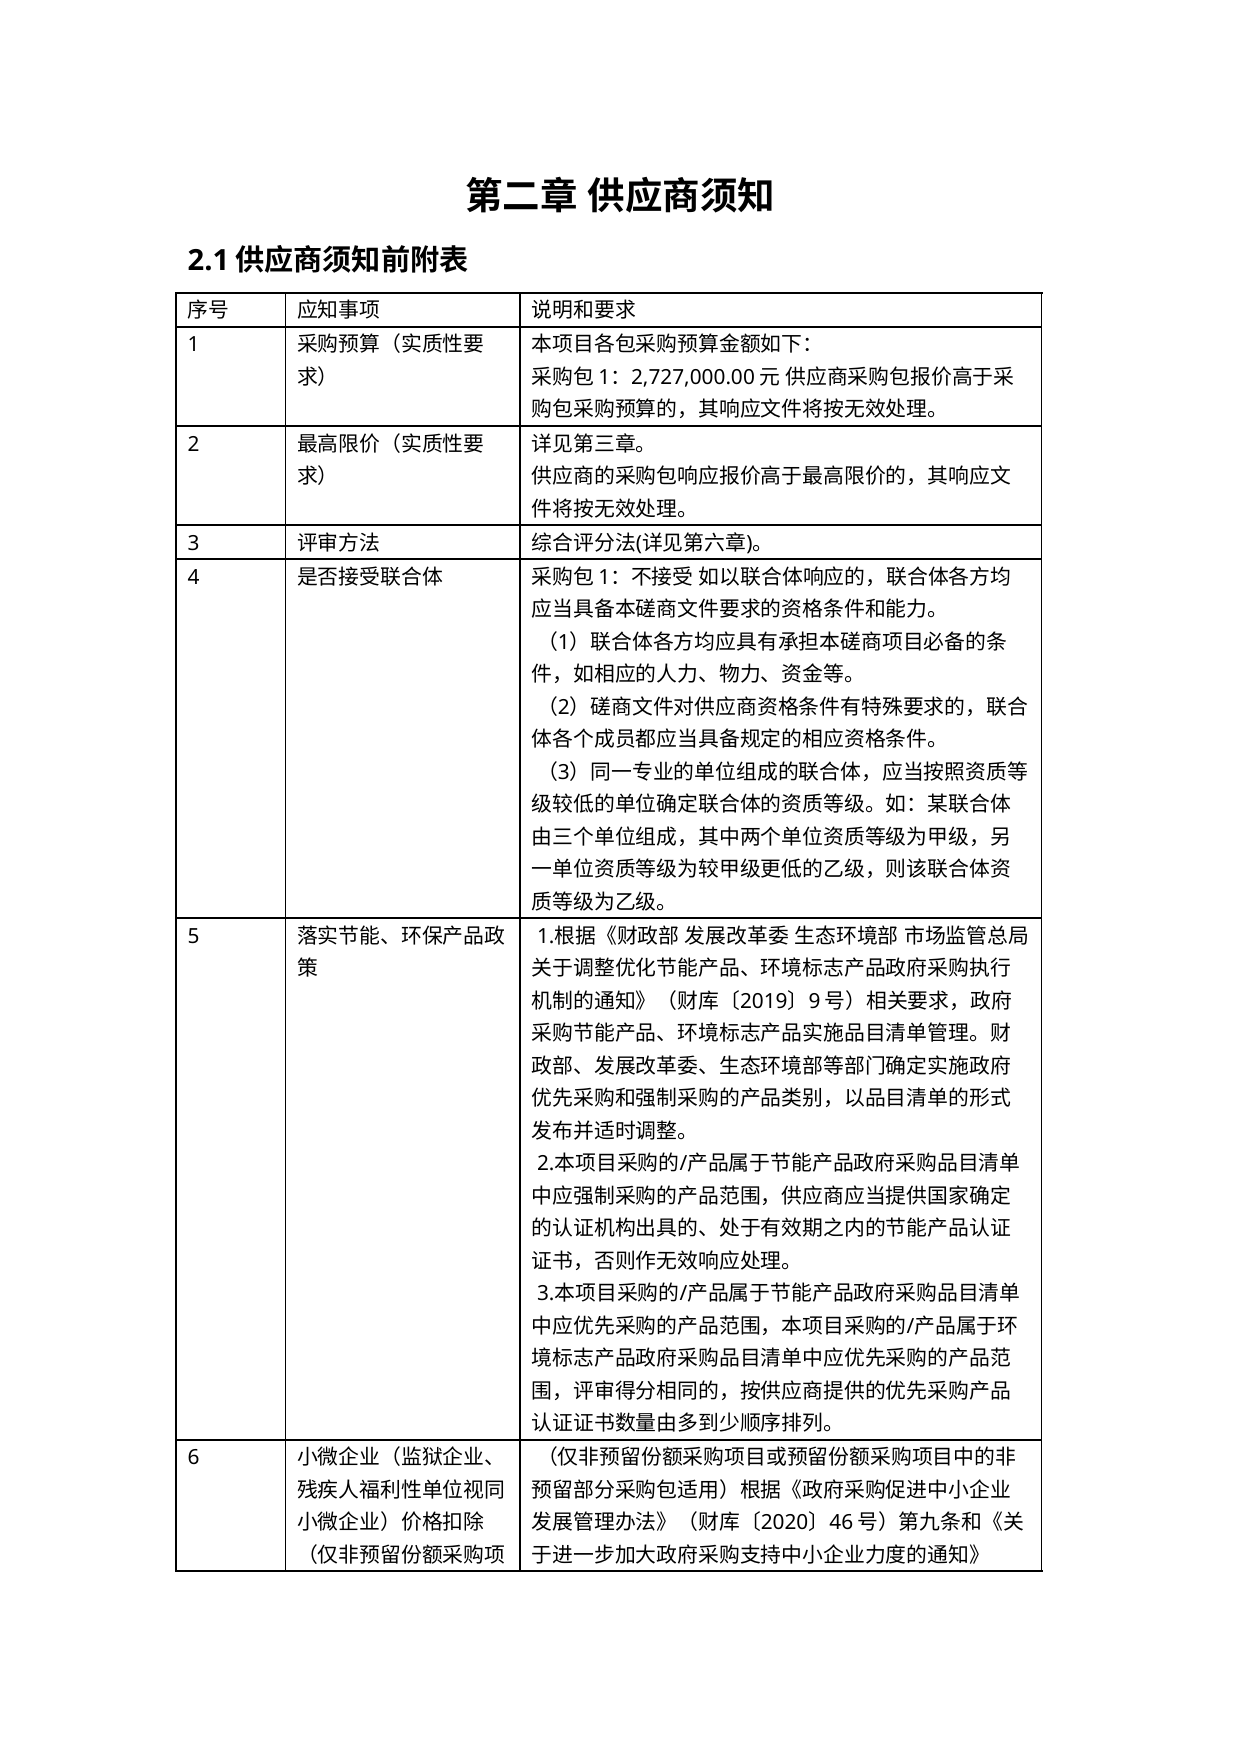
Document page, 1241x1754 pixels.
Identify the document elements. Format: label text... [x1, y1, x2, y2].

table_cell 1 [177, 328, 285, 425]
table_cell 5 [177, 919, 285, 1439]
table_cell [521, 1441, 1041, 1570]
table_header 应知事项 [286, 294, 519, 326]
table_cell 2 [177, 427, 285, 524]
table_cell 综合评分法(详见第六章)。 [521, 526, 1041, 558]
text 2.1供应商须知前附表 [187, 227, 1053, 292]
table_cell 1.根据《财政部 发展改革委 生态环境部 市场监管总局关于调整优化节能产品、环境标志产品政府采购执行机制的通知》（财库〔2019〕9号）相关要求，政府采购节能产品、环境标志产品实施品目清单管理。财政部、发展改革委、生态环境部等部门确定实施政府优先采购和强制采购的产品类别，以品目清单的形式发布并适时调整。 2.本项目采购的/产品属于节能产品政府采购品目清单中应强制采购的产品范围，供应商应当提供国家确定的认证机构出具的、处于有效期之内的节能产品认证证书，否则作无效响应处理。 3.本项目采购的/产品属于节能产品政府采购品目清单中应优先采购的产品范围，本项目采购的/产品属于环境标志产品政府采购品目清单中应优先采购的产品范围，评审得分相同的，按供应商提供的优先采购产品认证证书数量由多到少顺序排列。 [521, 919, 1041, 1439]
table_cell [286, 1441, 519, 1570]
table_cell 最高限价（实质性要求） [286, 427, 519, 524]
table_cell 本项目各包采购预算金额如下： 采购包1：2,727,000.00元 供应商采购包报价高于采购包采购预算的，其响应文件将按无效处理。 [521, 328, 1041, 425]
table_cell 是否接受联合体 [286, 560, 519, 917]
table_cell 3 [177, 526, 285, 558]
table_cell 落实节能、环保产品政策 [286, 919, 519, 1439]
text 第二章 供应商须知 [187, 162, 1053, 227]
table_cell 详见第三章。 供应商的采购包响应报价高于最高限价的，其响应文件将按无效处理。 [521, 427, 1041, 524]
table_header 序号 [177, 294, 285, 326]
table_cell 评审方法 [286, 526, 519, 558]
table_cell 4 [177, 560, 285, 917]
table_cell 采购预算（实质性要求） [286, 328, 519, 425]
table_cell 采购包1：不接受 如以联合体响应的，联合体各方均应当具备本磋商文件要求的资格条件和能力。 （1）联合体各方均应具有承担本磋商项目必备的条件，如相应的人力、物力、资金等。 （2）磋商文件对供应商资格条件有特殊要求的，联合体各个成员都应当具备规定的相应资格条件。 （3）同一专业的单位组成的联合体，应当按照资质等级较低的单位确定联合体的资质等级。如：某联合体由三个单位组成，其中两个单位资质等级为甲级，另一单位资质等级为较甲级更低的乙级，则该联合体资质等级为乙级。 [521, 560, 1041, 917]
table_cell 6 [177, 1441, 285, 1570]
table_header 说明和要求 [521, 294, 1041, 326]
